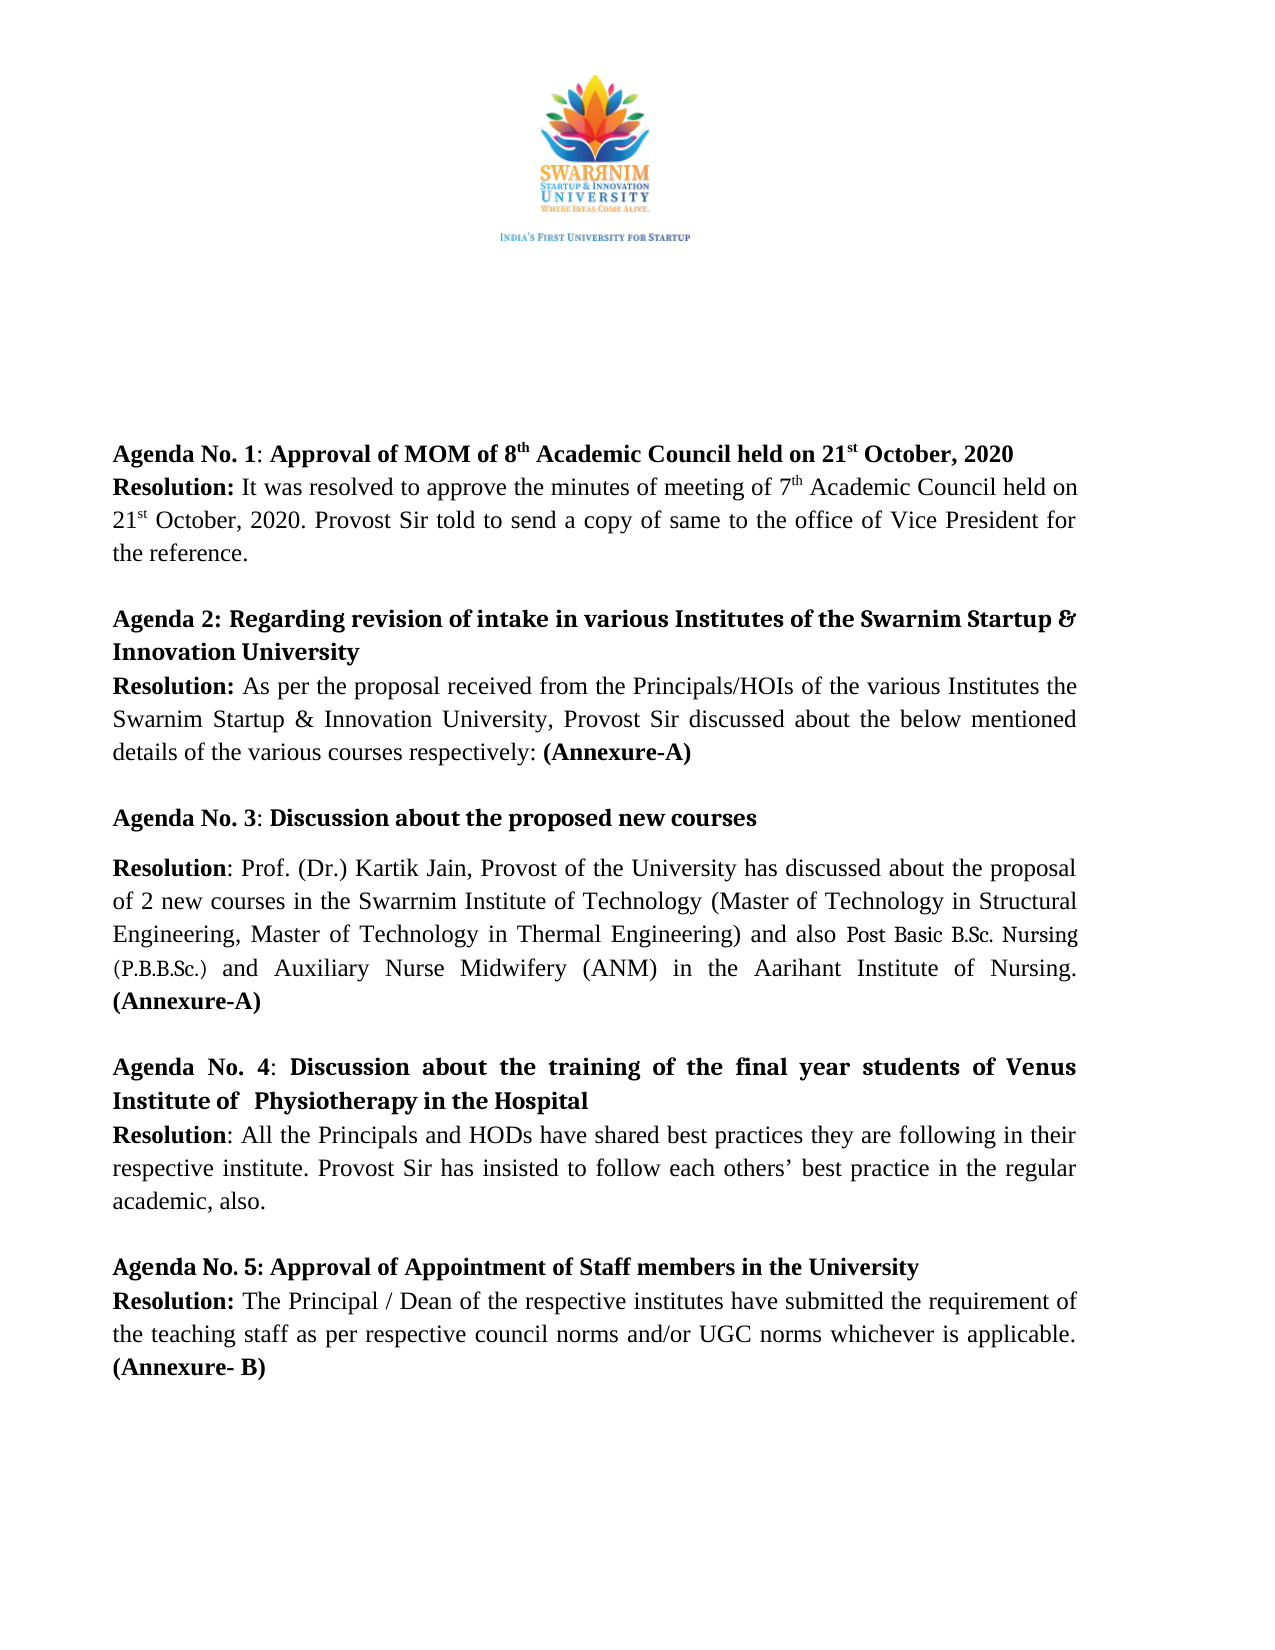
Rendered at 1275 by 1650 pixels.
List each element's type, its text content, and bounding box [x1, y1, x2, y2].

picture [500, 75, 690, 241]
list Resolution: The Principal / Dean of the respective institutes have submitted the requirement of the teaching staff as per respective council norms and/or UGC norms whichever is applicable. (Annexure- B) [112, 1286, 1078, 1381]
text Resolution: All the Principals and HODs have shared best practices they are following in their respective institute. Provost Sir has insisted to follow each others’ best practice in the regular academic, also. [112, 1120, 1078, 1214]
text Resolution: It was resolved to approve the minutes of meeting of 7th Academic Council held on 21st October, 2020. Provost Sir told to send a copy of same to the office of Vice President for the reference. [112, 472, 1078, 567]
text Agenda 2: Regarding revision of intake in various Institutes of the Swarnim Startup & Innovation University [112, 604, 1078, 666]
text Agenda No. 3: Discussion about the proposed new courses [112, 803, 1078, 832]
text Agenda No. 1: Approval of MOM of 8th Academic Council held on 21st October, 2020 [112, 439, 1078, 467]
text Agenda No. 5: Approval of Appointment of Staff members in the University [112, 1252, 1078, 1281]
text Agenda No. 4: Discussion about the training of the final year students of Venus Institute of Physiotherapy in the Hospital [112, 1052, 1078, 1115]
text Resolution: Prof. (Dr.) Kartik Jain, Provost of the University has discussed about the proposal of 2 new courses in the Swarrnim Institute of Technology (Master of Technology in Structural Engineering, Master of Technology in Thermal Engineering) and also Post Basic B.Sc. Nursing (P.B.B.Sc.) and Auxiliary Nurse Midwifery (ANM) in the Aarihant Institute of Nursing. (Annexure-A) [112, 853, 1078, 1015]
text Resolution: As per the proposal received from the Principals/HOIs of the various Institutes the Swarnim Startup & Innovation University, Provost Sir discussed about the below mentioned details of the various courses respectively: (Annexure-A) [112, 671, 1078, 766]
